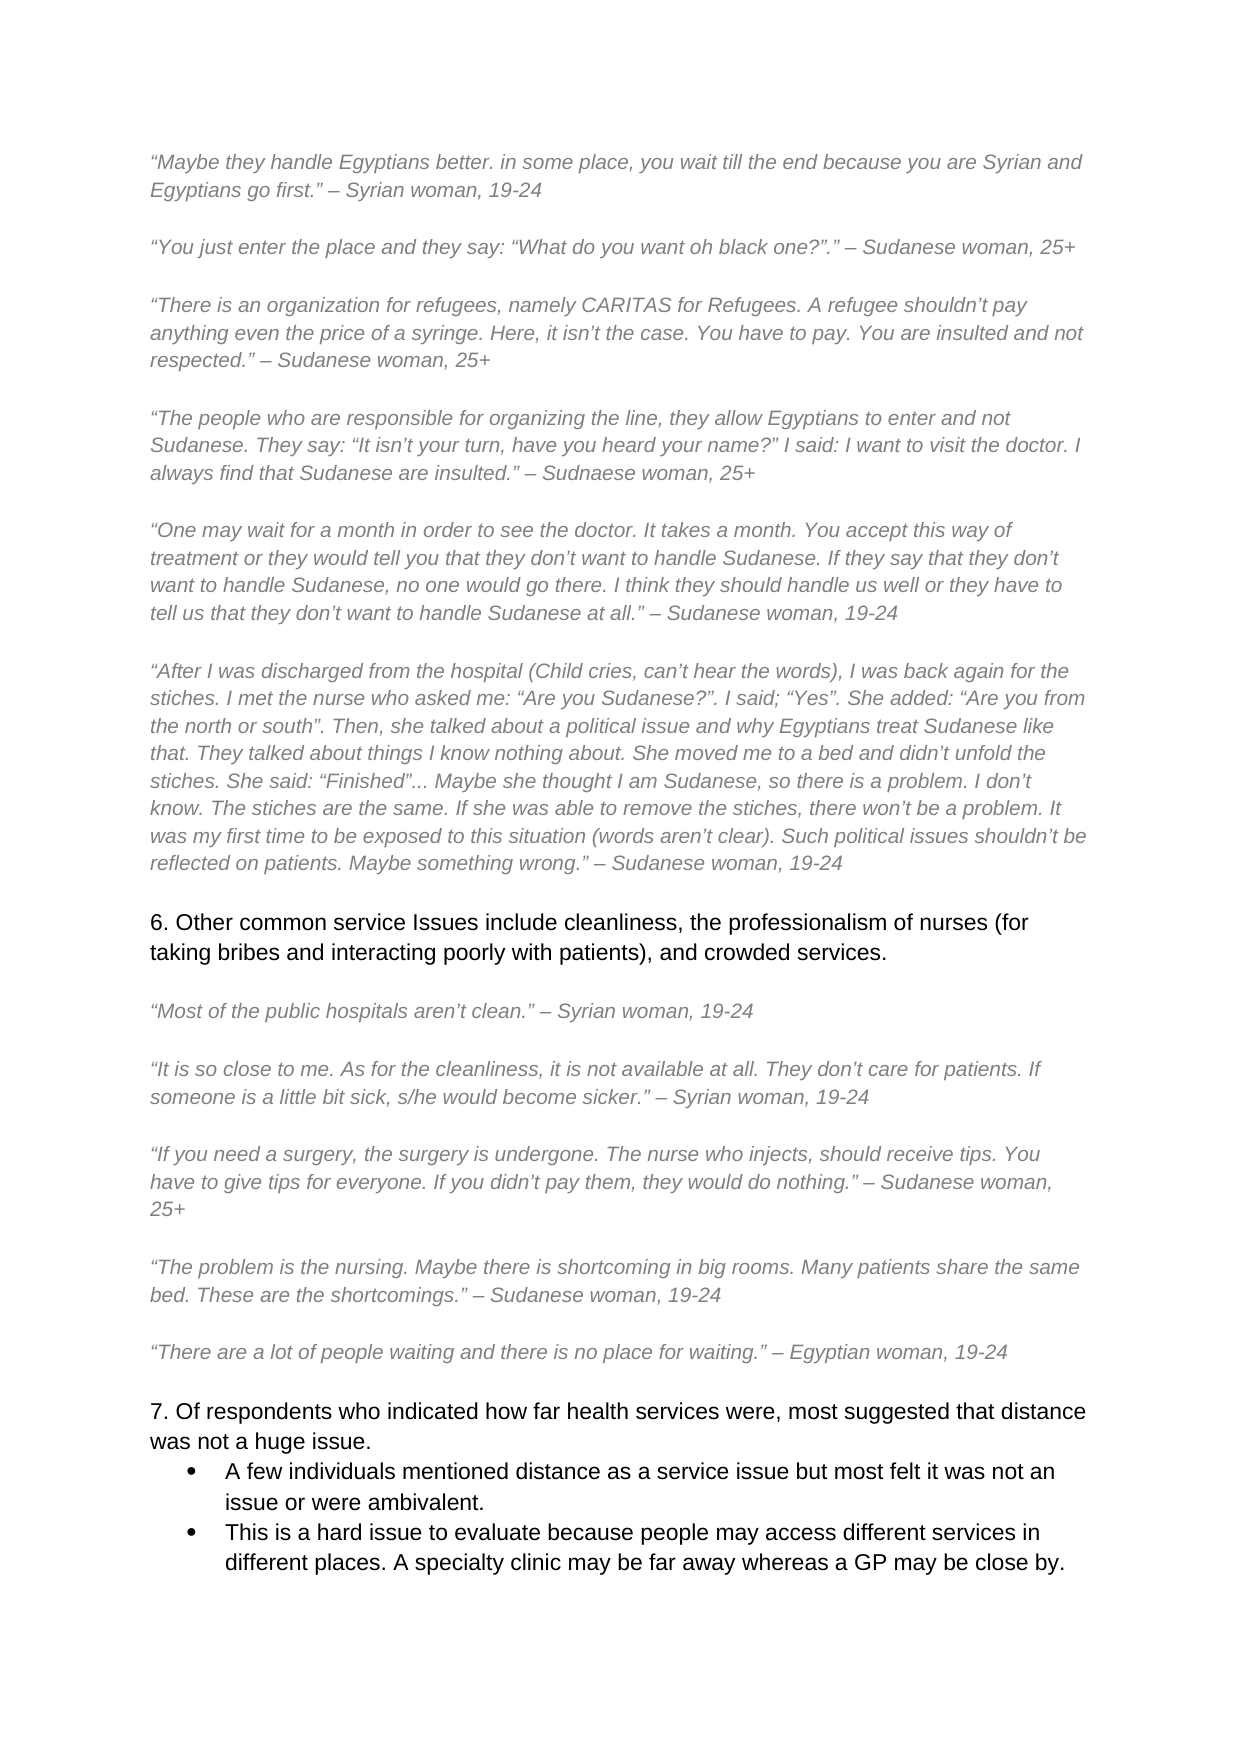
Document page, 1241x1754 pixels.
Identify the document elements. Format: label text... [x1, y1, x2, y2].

text “Maybe they handle Egyptians better. in some place, you wait till the end because you are Syrian and Egyptians go first.” – Syrian woman, 19-24 [150, 150, 1090, 201]
text “One may wait for a month in order to see the doctor. It takes a month. You accept this way of treatment or they would tell you that they don’t want to handle Sudanese. If they say that they don’t want to handle Sudanese, no one would go there. I think they should handle us well or they have to tell us that they don’t want to handle Sudanese at all.” – Sudanese woman, 19-24 [150, 518, 1090, 625]
list A few individuals mentioned distance as a service issue but most felt it was not an issue or were ambivalent. [187, 1458, 1090, 1515]
text “There is an organization for refugees, namely CARITAS for Refugees. A refugee shouldn’t pay anything even the price of a syringe. Here, it isn’t the case. You have to pay. You are insulted and not respected.” – Sudanese woman, 25+ [150, 293, 1090, 372]
text “There are a lot of people waiting and there is no place for waiting.” – Egyptian woman, 19-24 [150, 1340, 1090, 1364]
text “The problem is the nursing. Maybe there is shortcoming in big rooms. Many patients share the same bed. These are the shortcomings.” – Sudanese woman, 19-24 [150, 1255, 1090, 1306]
text “The people who are responsible for organizing the line, they allow Egyptians to enter and not Sudanese. They say: “It isn’t your turn, have you heard your name?” I said: I want to visit the doctor. I always find that Sudanese are insulted.” – Sudnaese woman, 25+ [150, 406, 1090, 484]
text 7. Of respondents who indicated how far health services were, most suggested that distance was not a huge issue. [150, 1398, 1090, 1454]
text “After I was discharged from the hospital (Child cries, can’t hear the words), I was back again for the stiches. I met the nurse who asked me: “Are you Sudanese?”. I said; “Yes”. She added: “Are you from the north or south”. Then, she talked about a political issue and why Egyptians treat Sudanese like that. They talked about things I know nothing about. She moved me to a bed and didn’t unfold the stiches. She said: “Finished”... Maybe she thought I am Sudanese, so there is a problem. I don’t know. The stiches are the same. If she was able to remove the stiches, there won’t be a problem. It was my first time to be exposed to this situation (words aren’t clear). Such political issues shouldn’t be reflected on patients. Maybe something wrong.” – Sudanese woman, 19-24 [150, 658, 1090, 875]
text “It is so close to me. As for the cleanliness, it is not available at all. They don’t care for patients. If someone is a little bit sick, s/he would become sicker.” – Syrian woman, 19-24 [150, 1057, 1090, 1108]
text “You just enter the place and they say: “What do you want oh black one?”.” – Sudanese woman, 25+ [150, 235, 1090, 259]
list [187, 1519, 1090, 1575]
text 6. Other common service Issues include cleanliness, the professionalism of nurses (for taking bribes and interacting poorly with patients), and crowded services. [150, 909, 1090, 965]
text “Most of the public hospitals aren’t clean.” – Syrian woman, 19-24 [150, 999, 1090, 1023]
text “If you need a surgery, the surgery is undergone. The nurse who injects, should receive tips. You have to give tips for everyone. If you didn’t pay them, they would do nothing.” – Sudanese woman, 25+ [150, 1142, 1090, 1221]
